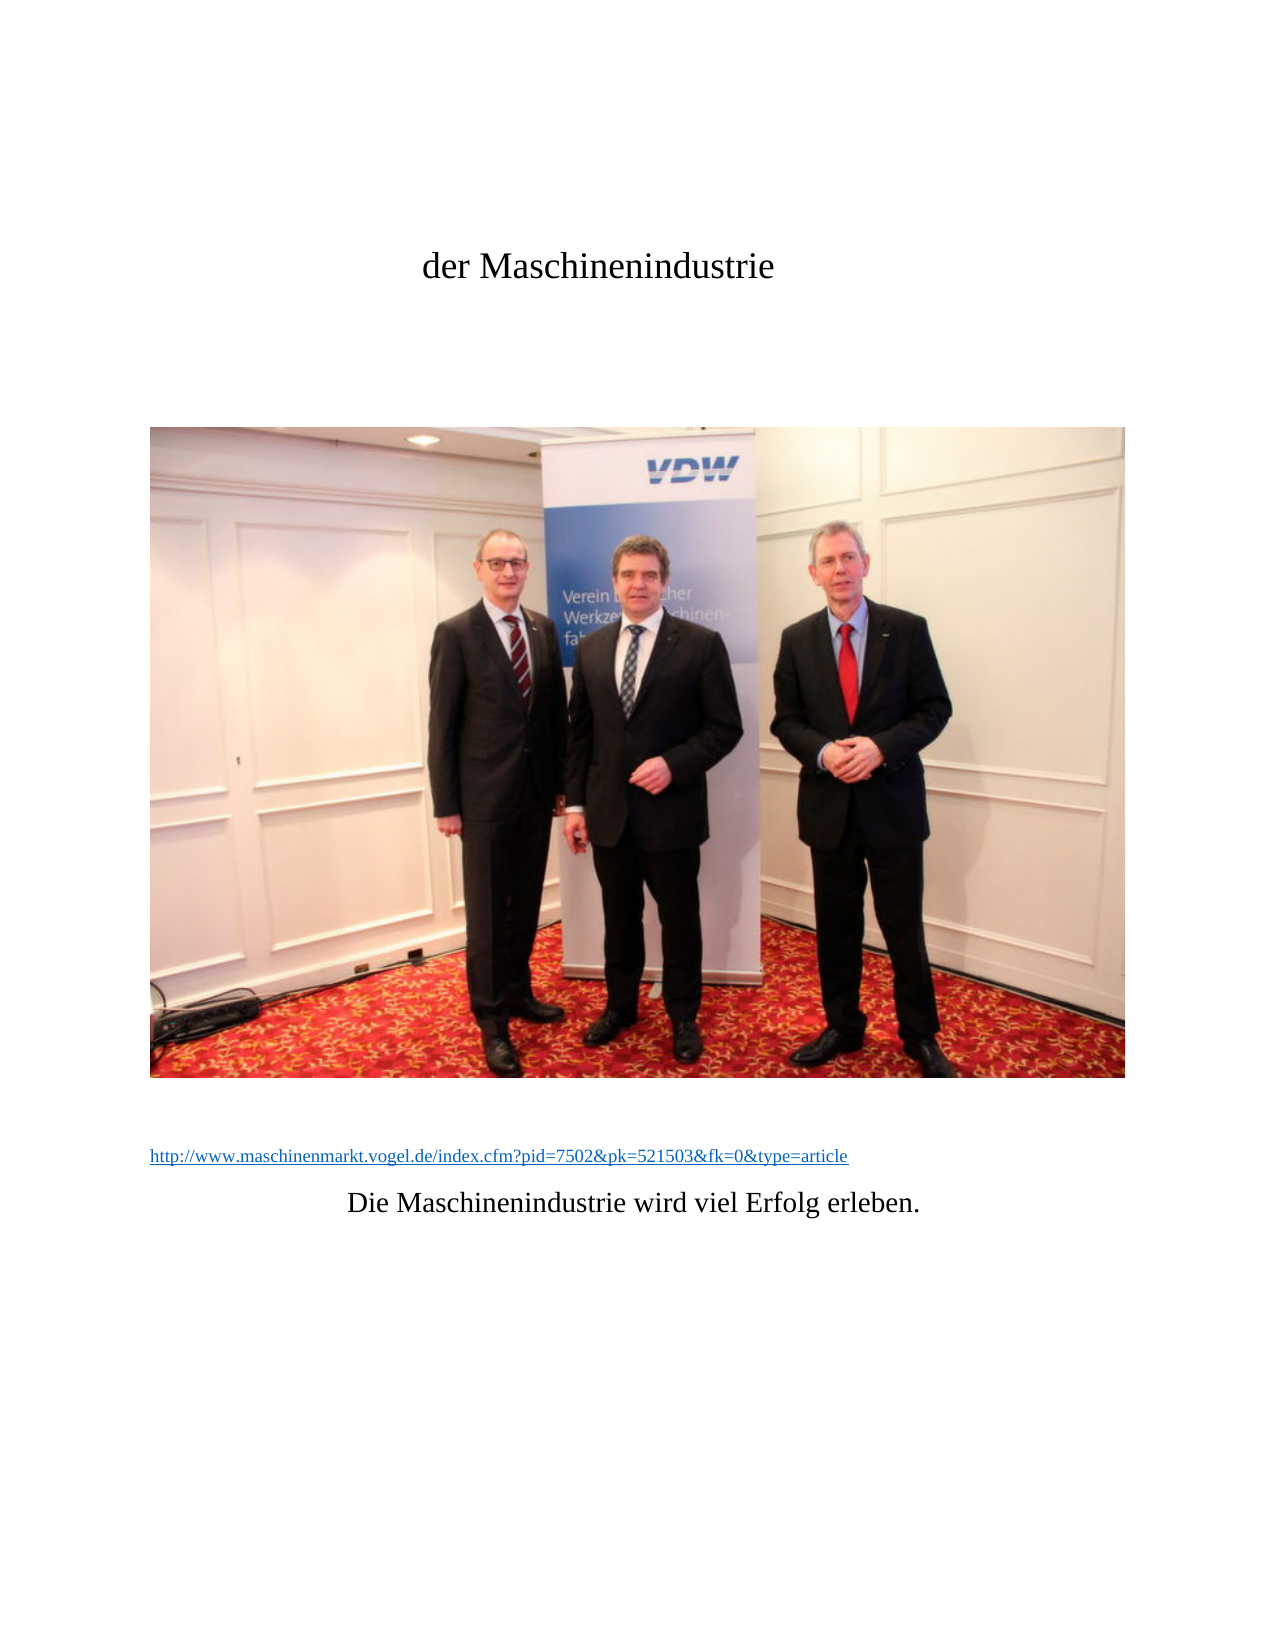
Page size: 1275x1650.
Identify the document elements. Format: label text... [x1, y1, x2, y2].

text Die Maschinenindustrie wird viel Erfolg erleben. [150, 1185, 1125, 1219]
text der Maschinenindustrie [150, 244, 1125, 287]
picture [150, 427, 1125, 1078]
text http://www.maschinenmarkt.vogel.de/index.cfm?pid=7502&pk=521503&fk=0&type=article [150, 1145, 1125, 1167]
